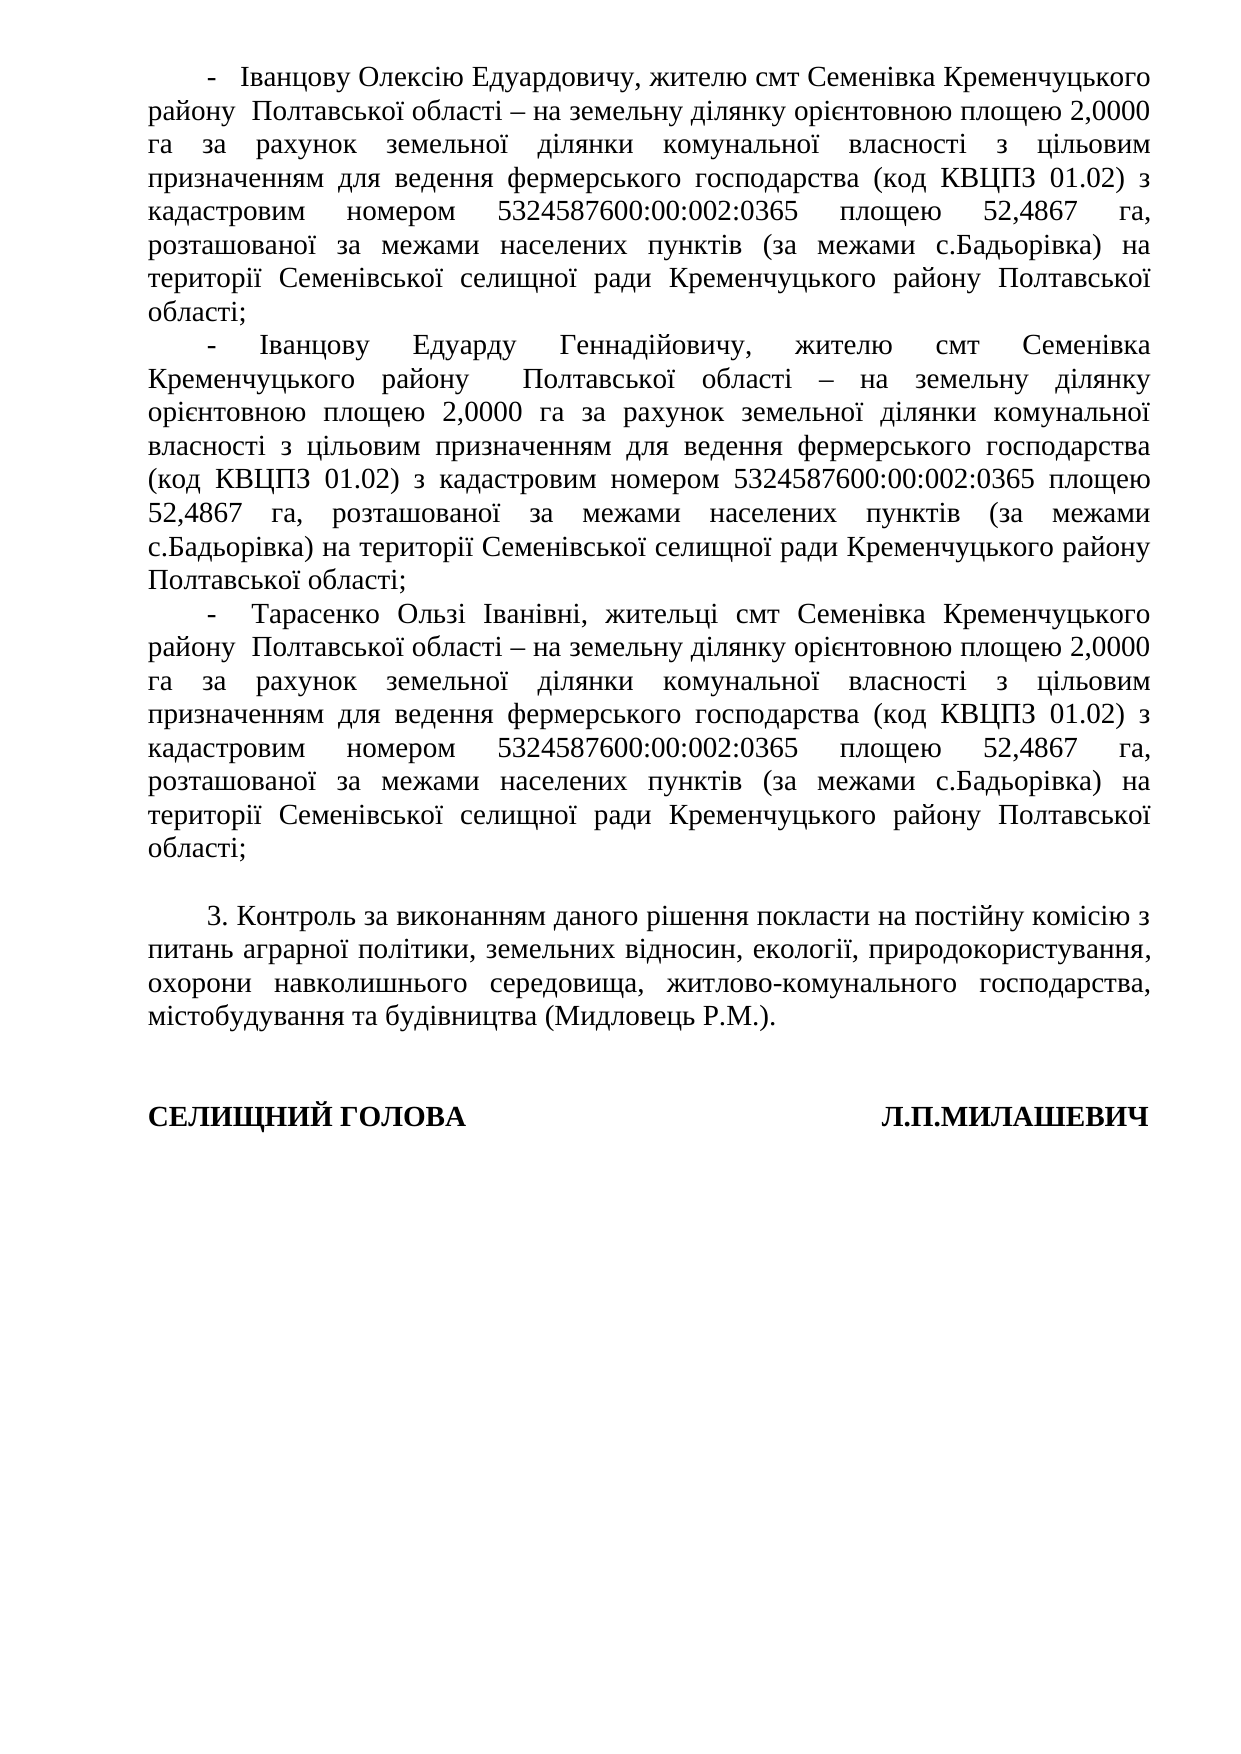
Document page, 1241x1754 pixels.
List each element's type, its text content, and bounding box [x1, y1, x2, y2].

text - Іванцову Едуарду Геннадійовичу, жителю смт Семенівка Кременчуцького району Полтавської області – на земельну ділянку орієнтовною площею 2,0000 га за рахунок земельної ділянки комунальної власності з цільовим призначенням для ведення фермерського господарства (код КВЦПЗ 01.02) з кадастровим номером 5324587600:00:002:0365 площею 52,4867 га, розташованої за межами населених пунктів (за межами с.Бадьорівка) на території Семенівської селищної ради Кременчуцького району Полтавської області; [148, 327, 1152, 596]
text 3. Контроль за виконанням даного рішення покласти на постійну комісію з питань аграрної політики, земельних відносин, екології, природокористування, охорони навколишнього середовища, житлово-комунального господарства, містобудування та будівництва (Мидловець Р.М.). [148, 898, 1152, 1032]
text СЕЛИЩНИЙ ГОЛОВА Л.П.МИЛАШЕВИЧ [148, 1099, 1152, 1132]
text - Тарасенко Ользі Іванівні, жительці смт Семенівка Кременчуцького району Полтавської області – на земельну ділянку орієнтовною площею 2,0000 га за рахунок земельної ділянки комунальної власності з цільовим призначенням для ведення фермерського господарства (код КВЦПЗ 01.02) з кадастровим номером 5324587600:00:002:0365 площею 52,4867 га, розташованої за межами населених пунктів (за межами с.Бадьорівка) на території Семенівської селищної ради Кременчуцького району Полтавської області; [148, 596, 1152, 864]
text - Іванцову Олексію Едуардовичу, жителю смт Семенівка Кременчуцького району Полтавської області – на земельну ділянку орієнтовною площею 2,0000 га за рахунок земельної ділянки комунальної власності з цільовим призначенням для ведення фермерського господарства (код КВЦПЗ 01.02) з кадастровим номером 5324587600:00:002:0365 площею 52,4867 га, розташованої за межами населених пунктів (за межами с.Бадьорівка) на території Семенівської селищної ради Кременчуцького району Полтавської області; [148, 59, 1152, 327]
